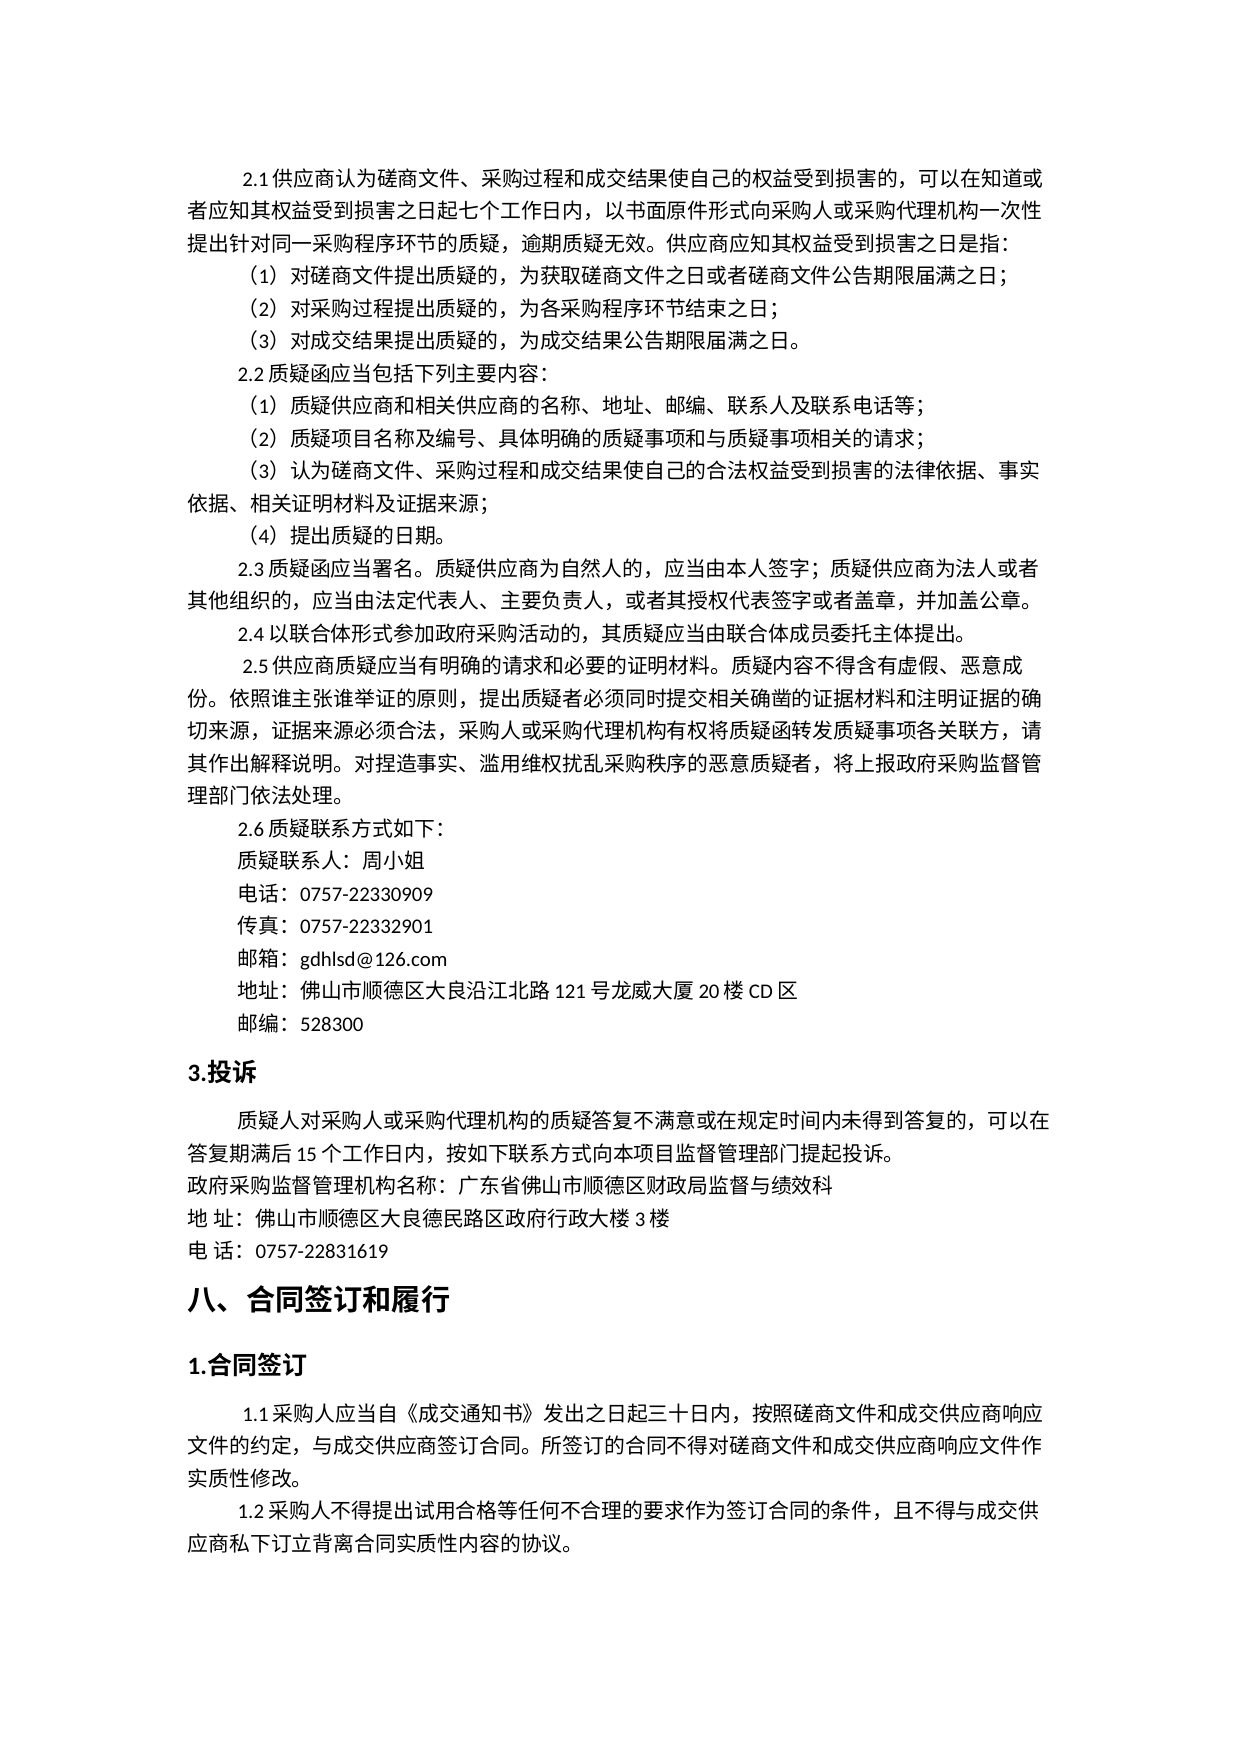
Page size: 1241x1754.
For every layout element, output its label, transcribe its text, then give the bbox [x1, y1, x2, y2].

text 传真：0757-22332901 [187, 909, 1053, 942]
text 电话：0757-22330909 [187, 877, 1053, 909]
text （1）对磋商文件提出质疑的，为获取磋商文件之日或者磋商文件公告期限届满之日； [187, 259, 1053, 292]
text 邮编：528300 [187, 1007, 1053, 1039]
text 政府采购监督管理机构名称：广东省佛山市顺德区财政局监督与绩效科 [187, 1169, 1053, 1202]
text （3）认为磋商文件、采购过程和成交结果使自己的合法权益受到损害的法律依据、事实依据、相关证明材料及证据来源； [187, 454, 1053, 519]
text 八、合同签订和履行 [187, 1267, 1053, 1332]
text 1.2采购人不得提出试用合格等任何不合理的要求作为签订合同的条件，且不得与成交供应商私下订立背离合同实质性内容的协议。 [187, 1494, 1053, 1559]
text 2.2质疑函应当包括下列主要内容： [187, 357, 1053, 389]
text 地 址：佛山市顺德区大良德民路区政府行政大楼3楼 [187, 1202, 1053, 1234]
text （3）对成交结果提出质疑的，为成交结果公告期限届满之日。 [187, 324, 1053, 357]
text （2）质疑项目名称及编号、具体明确的质疑事项和与质疑事项相关的请求； [187, 422, 1053, 454]
text 质疑联系人：周小姐 [187, 844, 1053, 877]
text 电 话：0757-22831619 [187, 1234, 1053, 1267]
text 2.5供应商质疑应当有明确的请求和必要的证明材料。质疑内容不得含有虚假、恶意成份。依照谁主张谁举证的原则，提出质疑者必须同时提交相关确凿的证据材料和注明证据的确切来源，证据来源必须合法，采购人或采购代理机构有权将质疑函转发质疑事项各关联方，请其作出解释说明。对捏造事实、滥用维权扰乱采购秩序的恶意质疑者，将上报政府采购监督管理部门依法处理。 [187, 649, 1053, 812]
text 2.6质疑联系方式如下： [187, 812, 1053, 844]
text 邮箱：gdhlsd@126.com [187, 942, 1053, 974]
text 2.3质疑函应当署名。质疑供应商为自然人的，应当由本人签字；质疑供应商为法人或者其他组织的，应当由法定代表人、主要负责人，或者其授权代表签字或者盖章，并加盖公章。 [187, 552, 1053, 617]
text 3.投诉 [187, 1039, 1053, 1104]
text （4）提出质疑的日期。 [187, 519, 1053, 552]
text （1）质疑供应商和相关供应商的名称、地址、邮编、联系人及联系电话等； [187, 389, 1053, 422]
text 2.4以联合体形式参加政府采购活动的，其质疑应当由联合体成员委托主体提出。 [187, 617, 1053, 649]
text 1.1采购人应当自《成交通知书》发出之日起三十日内，按照磋商文件和成交供应商响应文件的约定，与成交供应商签订合同。所签订的合同不得对磋商文件和成交供应商响应文件作实质性修改。 [187, 1397, 1053, 1494]
text 2.1供应商认为磋商文件、采购过程和成交结果使自己的权益受到损害的，可以在知道或者应知其权益受到损害之日起七个工作日内，以书面原件形式向采购人或采购代理机构一次性提出针对同一采购程序环节的质疑，逾期质疑无效。供应商应知其权益受到损害之日是指： [187, 162, 1053, 259]
text 质疑人对采购人或采购代理机构的质疑答复不满意或在规定时间内未得到答复的，可以在答复期满后15个工作日内，按如下联系方式向本项目监督管理部门提起投诉。 [187, 1104, 1053, 1169]
text （2）对采购过程提出质疑的，为各采购程序环节结束之日； [187, 292, 1053, 324]
text 地址：佛山市顺德区大良沿江北路121号龙威大厦20楼CD区 [187, 974, 1053, 1007]
text 1.合同签订 [187, 1332, 1053, 1397]
